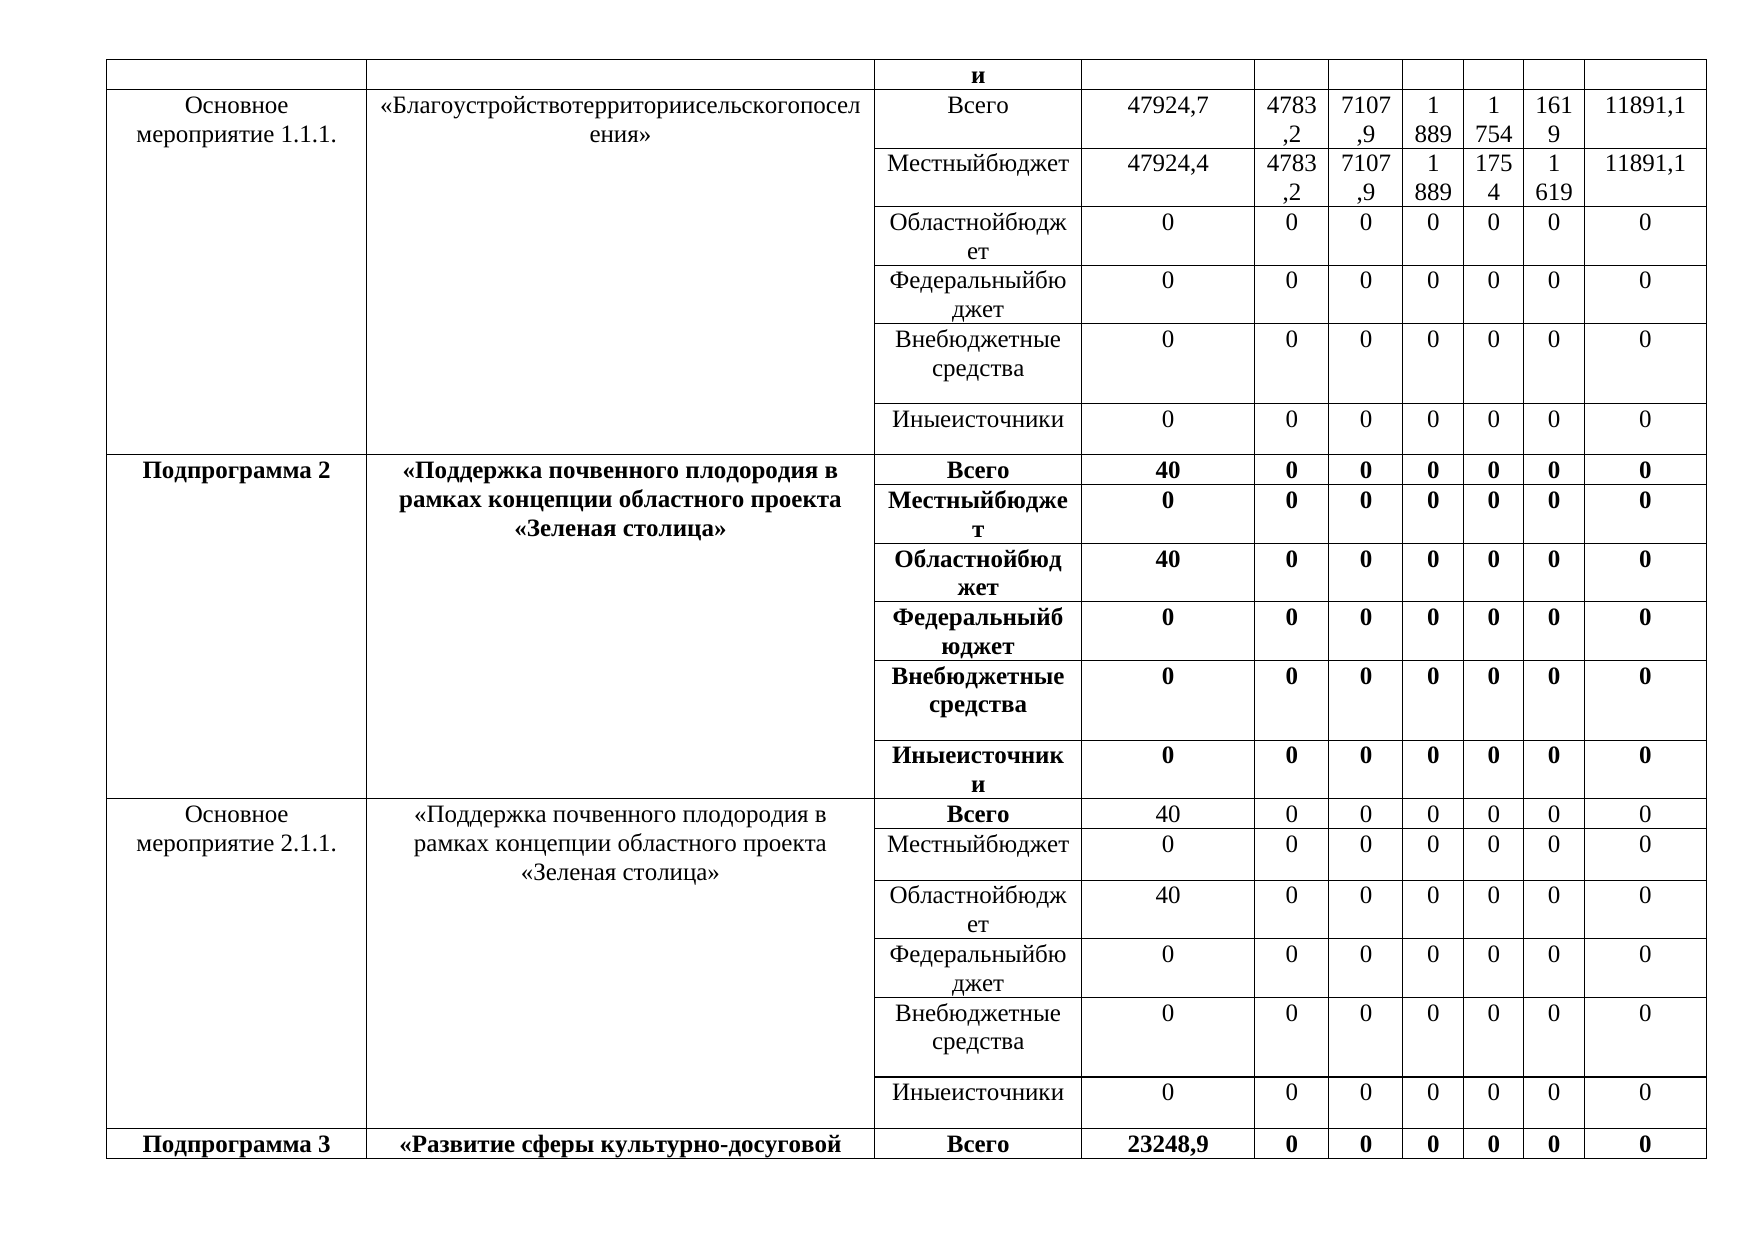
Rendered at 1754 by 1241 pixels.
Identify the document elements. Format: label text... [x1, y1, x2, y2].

table_cell Всего [875, 799, 1081, 828]
table_cell 0 [1329, 60, 1402, 89]
table_cell 0 [1082, 1078, 1254, 1128]
table_cell 0 [1464, 207, 1523, 264]
table_cell 0 [1082, 324, 1254, 403]
table_cell 0 [1255, 404, 1328, 454]
table_cell 0 [1403, 939, 1463, 997]
table_cell 0 [1464, 799, 1523, 828]
table_cell Федеральныйбюджет [875, 266, 1081, 323]
table_cell 0 [1082, 60, 1254, 89]
table_cell Областнойбюджет [875, 207, 1081, 264]
table_cell 0 [1082, 661, 1254, 739]
table_cell 0 [1329, 799, 1402, 828]
table_cell 0 [1403, 404, 1463, 454]
table_cell 0 [1082, 404, 1254, 454]
table_cell 0 [1585, 741, 1706, 798]
table_cell 0 [1524, 544, 1584, 601]
table_cell 0 [1082, 602, 1254, 660]
table_cell 0 [1255, 741, 1328, 798]
table_cell 4783,2 [1255, 90, 1328, 147]
table_cell 0 [1524, 1129, 1584, 1158]
table_cell 0 [1255, 939, 1328, 997]
table_cell 0 [1464, 602, 1523, 660]
table_cell 0 [1585, 829, 1706, 879]
table_cell 0 [1403, 1129, 1463, 1158]
table_cell 0 [1464, 455, 1523, 484]
table_cell 0 [1329, 404, 1402, 454]
table_cell 0 [1255, 881, 1328, 938]
table_cell 47924,4 [1082, 149, 1254, 206]
table_cell 0 [1255, 661, 1328, 739]
table_cell Местныйбюджет [875, 485, 1081, 543]
table_cell 0 [1464, 881, 1523, 938]
table_cell 0 [1464, 60, 1523, 89]
table_cell 0 [1082, 939, 1254, 997]
table_cell 0 [1524, 455, 1584, 484]
table_cell 0 [1403, 741, 1463, 798]
table_cell 0 [1329, 998, 1402, 1076]
table_cell 0 [1329, 1078, 1402, 1128]
table_cell 0 [1329, 455, 1402, 484]
table_cell 0 [1524, 799, 1584, 828]
table_cell 0 [1403, 1078, 1463, 1128]
table_cell Всего [875, 90, 1081, 147]
table_cell 0 [1585, 661, 1706, 739]
table_cell 0 [1464, 998, 1523, 1076]
table_cell Основное мероприятие 1.1.1. [107, 90, 366, 454]
table_cell 0 [1255, 602, 1328, 660]
table_cell 0 [1403, 881, 1463, 938]
table_cell 7107,9 [1329, 149, 1402, 206]
table_cell 0 [1524, 998, 1584, 1076]
table_cell 0 [1524, 324, 1584, 403]
table_cell 0 [1585, 544, 1706, 601]
table_cell 0 [1524, 207, 1584, 264]
table_cell 0 [1464, 661, 1523, 739]
table_cell 0 [1403, 324, 1463, 403]
table_cell Внебюджетные средства [875, 324, 1081, 403]
table_cell 0 [1585, 455, 1706, 484]
table_cell 0 [1464, 404, 1523, 454]
table_cell 40 [1082, 799, 1254, 828]
table_cell 47924,7 [1082, 90, 1254, 147]
table_cell 0 [1585, 404, 1706, 454]
table_cell 0 [1082, 741, 1254, 798]
table_cell 0 [1255, 324, 1328, 403]
table_cell 0 [1464, 1129, 1523, 1158]
table_cell 1619 [1524, 149, 1584, 206]
table_cell 0 [1524, 485, 1584, 543]
table_cell 0 [1585, 207, 1706, 264]
table_cell Иныеисточники [875, 1078, 1081, 1128]
table_cell 0 [1329, 881, 1402, 938]
table_cell 23248,9 [1082, 1129, 1254, 1158]
table_cell 0 [1464, 741, 1523, 798]
table_cell 0 [1585, 939, 1706, 997]
table_cell 0 [1255, 799, 1328, 828]
table_cell 0 [1524, 939, 1584, 997]
table_cell 0 [1585, 602, 1706, 660]
table_cell 0 [1524, 741, 1584, 798]
table_cell 0 [1403, 799, 1463, 828]
table_cell 0 [1403, 485, 1463, 543]
table_cell Основное мероприятие 2.1.1. [107, 799, 366, 1128]
table_cell 0 [1524, 881, 1584, 938]
table_cell 0 [1329, 602, 1402, 660]
table_cell Внебюджетные средства [875, 661, 1081, 739]
table_cell 0 [1464, 544, 1523, 601]
table_cell 0 [1524, 1078, 1584, 1128]
table_cell 0 [1082, 485, 1254, 543]
table_cell 0 [1403, 266, 1463, 323]
table_cell 0 [1524, 829, 1584, 879]
table_cell 0 [1524, 661, 1584, 739]
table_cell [367, 1129, 874, 1158]
table_cell Иныеисточники [875, 60, 1081, 89]
table_cell 0 [1255, 998, 1328, 1076]
table_cell 0 [1585, 324, 1706, 403]
table_cell 0 [1329, 741, 1402, 798]
table_cell 0 [1403, 207, 1463, 264]
table_cell Местныйбюджет [875, 149, 1081, 206]
table_cell Областнойбюджет [875, 544, 1081, 601]
table_cell 0 [1329, 661, 1402, 739]
table_cell 0 [1082, 998, 1254, 1076]
table_cell 0 [1255, 1078, 1328, 1128]
table_cell «Поддержка почвенного плодородия в рамках концепции областного проекта «Зеленая столица» [367, 455, 874, 798]
table_cell 0 [1403, 60, 1463, 89]
table_cell 0 [1255, 60, 1328, 89]
table_cell Иныеисточники [875, 741, 1081, 798]
table_cell 0 [1329, 544, 1402, 601]
table_cell 0 [1403, 829, 1463, 879]
table_cell 0 [1464, 266, 1523, 323]
table_cell 0 [1329, 829, 1402, 879]
table_cell 0 [1255, 485, 1328, 543]
table_cell «Поддержка почвенного плодородия в рамках концепции областного проекта «Зеленая столица» [367, 799, 874, 1128]
table_cell Всего [875, 455, 1081, 484]
table_cell 0 [1585, 266, 1706, 323]
table_cell Иныеисточники [875, 404, 1081, 454]
table_cell 0 [1464, 324, 1523, 403]
table_cell 0 [1255, 544, 1328, 601]
table_cell 0 [1255, 266, 1328, 323]
table_cell 0 [1464, 1078, 1523, 1128]
table_cell 40 [1082, 455, 1254, 484]
table_cell 0 [1585, 799, 1706, 828]
table_cell 0 [1403, 998, 1463, 1076]
table_cell 0 [1585, 1129, 1706, 1158]
table_cell 0 [1464, 939, 1523, 997]
table_cell 4783,2 [1255, 149, 1328, 206]
table_cell 0 [1403, 455, 1463, 484]
table_cell 7107,9 [1329, 90, 1402, 147]
table_cell 0 [1403, 602, 1463, 660]
table_cell 0 [1329, 1129, 1402, 1158]
table_cell 0 [1524, 60, 1584, 89]
table_cell 11891,1 [1585, 90, 1706, 147]
table_cell 0 [1255, 455, 1328, 484]
table_cell Подпрограмма 3 [107, 1129, 366, 1158]
table_cell «Благоустройствотерриториисельскогопоселения» [367, 90, 874, 454]
table_cell 0 [1524, 602, 1584, 660]
table_cell 0 [1082, 829, 1254, 879]
table_cell 0 [1524, 404, 1584, 454]
table_cell 40 [1082, 881, 1254, 938]
table_cell 40 [1082, 544, 1254, 601]
table_cell 0 [1329, 266, 1402, 323]
table_cell Всего [875, 1129, 1081, 1158]
table_cell 0 [1255, 829, 1328, 879]
table_cell 0 [1464, 829, 1523, 879]
table_cell 1754 [1464, 90, 1523, 147]
table_cell Федеральныйбюджет [875, 939, 1081, 997]
table_cell 0 [1585, 998, 1706, 1076]
table_cell Подпрограмма 2 [107, 455, 366, 798]
table_cell Внебюджетные средства [875, 998, 1081, 1076]
table_cell Федеральныйбюджет [875, 602, 1081, 660]
table_cell Местныйбюджет [875, 829, 1081, 879]
table_cell 0 [1329, 324, 1402, 403]
table_cell 0 [1585, 1078, 1706, 1128]
table_cell 0 [1329, 207, 1402, 264]
table_cell 1619 [1524, 90, 1584, 147]
table_cell 0 [1329, 939, 1402, 997]
table_cell 0 [1403, 544, 1463, 601]
table_cell 0 [1255, 207, 1328, 264]
table_cell Областнойбюджет [875, 881, 1081, 938]
table_cell 0 [1255, 1129, 1328, 1158]
table_cell 0 [1585, 881, 1706, 938]
table_cell 0 [1464, 485, 1523, 543]
table_cell 0 [1585, 60, 1706, 89]
table_cell 1889 [1403, 90, 1463, 147]
table_cell 0 [1082, 207, 1254, 264]
table_cell 1754 [1464, 149, 1523, 206]
table_cell 0 [1082, 266, 1254, 323]
table_cell 0 [1585, 485, 1706, 543]
table_cell 0 [1329, 485, 1402, 543]
table_cell 0 [1524, 266, 1584, 323]
table_cell 11891,1 [1585, 149, 1706, 206]
table_cell 0 [1403, 661, 1463, 739]
table_cell 1889 [1403, 149, 1463, 206]
